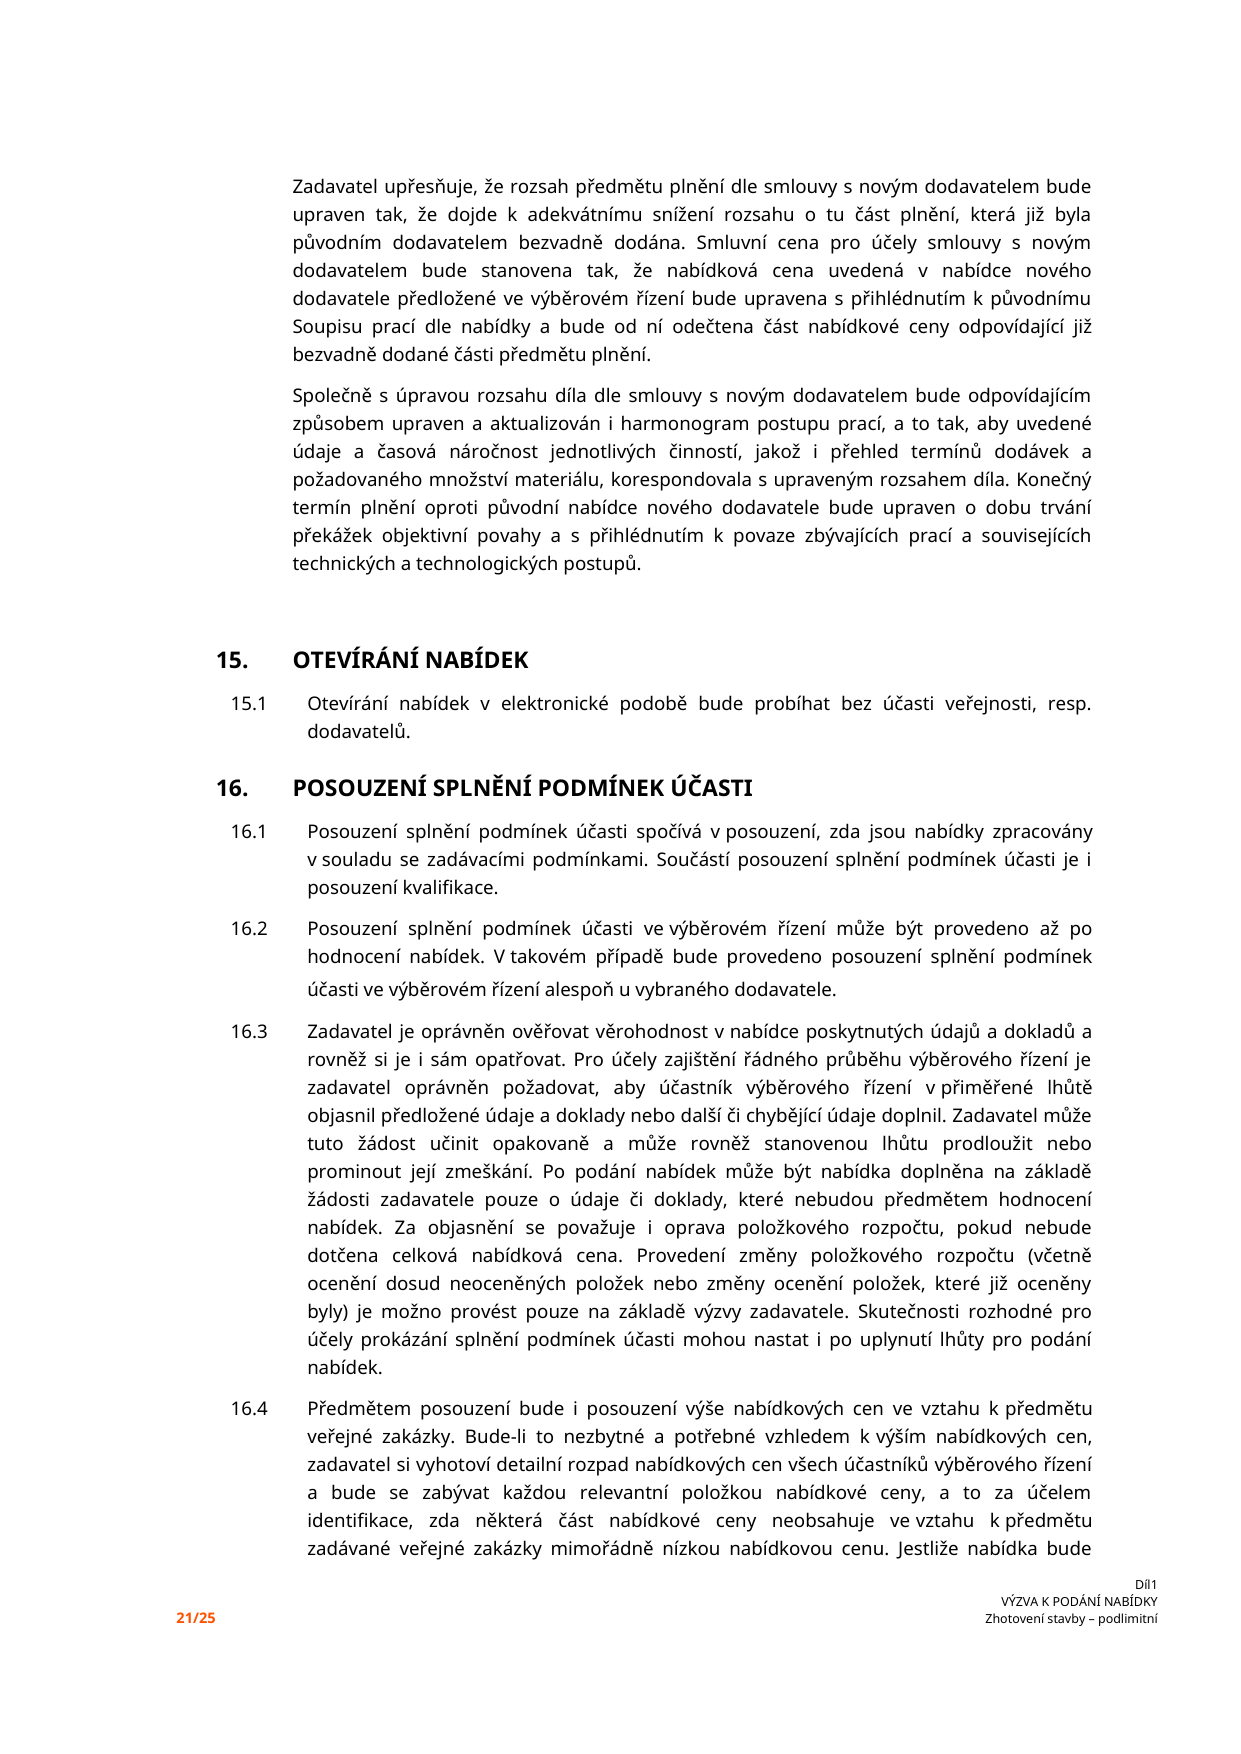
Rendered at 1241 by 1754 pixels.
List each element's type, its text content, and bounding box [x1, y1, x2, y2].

text OTEVÍRÁNÍ NABÍDEK [216, 643, 1093, 675]
text Posouzení splnění podmínek účasti ve výběrovém řízení může být provedeno až po hodnocení nabídek. V takovém případě bude provedeno posouzení splnění podmínek účasti ve výběrovém řízení alespoň u vybraného dodavatele. [230, 915, 1093, 1003]
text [230, 1395, 1093, 1561]
text Zadavatel je oprávněn ověřovat věrohodnost v nabídce poskytnutých údajů a dokladů a rovněž si je i sám opatřovat. Pro účely zajištění řádného průběhu výběrového řízení je zadavatel oprávněn požadovat, aby účastník výběrového řízení v přiměřené lhůtě objasnil předložené údaje a doklady nebo další či chybějící údaje doplnil. Zadavatel může tuto žádost učinit opakovaně a může rovněž stanovenou lhůtu prodloužit nebo prominout její zmeškání. Po podání nabídek může být nabídka doplněna na základě žádosti zadavatele pouze o údaje či doklady, které nebudou předmětem hodnocení nabídek. Za objasnění se považuje i oprava položkového rozpočtu, pokud nebude dotčena celková nabídková cena. Provedení změny položkového rozpočtu (včetně ocenění dosud neoceněných položek nebo změny ocenění položek, které již oceněny byly) je možno provést pouze na základě výzvy zadavatele. Skutečnosti rozhodné pro účely prokázání splnění podmínek účasti mohou nastat i po uplynutí lhůty pro podání nabídek. [230, 1018, 1093, 1380]
text POSOUZENÍ SPLNĚNÍ PODMÍNEK ÚČASTI [216, 771, 1093, 803]
text Společně s úpravou rozsahu díla dle smlouvy s novým dodavatelem bude odpovídajícím způsobem upraven a aktualizován i harmonogram postupu prací, a to tak, aby uvedené údaje a časová náročnost jednotlivých činností, jakož i přehled termínů dodávek a požadovaného množství materiálu, korespondovala s upraveným rozsahem díla. Konečný termín plnění oproti původní nabídce nového dodavatele bude upraven o dobu trvání překážek objektivní povahy a s přihlédnutím k povaze zbývajících prací a souvisejících technických a technologických postupů. [292, 382, 1093, 576]
text Zadavatel upřesňuje, že rozsah předmětu plnění dle smlouvy s novým dodavatelem bude upraven tak, že dojde k adekvátnímu snížení rozsahu o tu část plnění, která již byla původním dodavatelem bezvadně dodána. Smluvní cena pro účely smlouvy s novým dodavatelem bude stanovena tak, že nabídková cena uvedená v nabídce nového dodavatele předložené ve výběrovém řízení bude upravena s přihlédnutím k původnímu Soupisu prací dle nabídky a bude od ní odečtena část nabídkové ceny odpovídající již bezvadně dodané části předmětu plnění. [292, 173, 1093, 367]
text Posouzení splnění podmínek účasti spočívá v posouzení, zda jsou nabídky zpracovány v souladu se zadávacími podmínkami. Součástí posouzení splnění podmínek účasti je i posouzení kvalifikace. [230, 818, 1093, 900]
text Otevírání nabídek v elektronické podobě bude probíhat bez účasti veřejnosti, resp. dodavatelů. [230, 690, 1093, 744]
